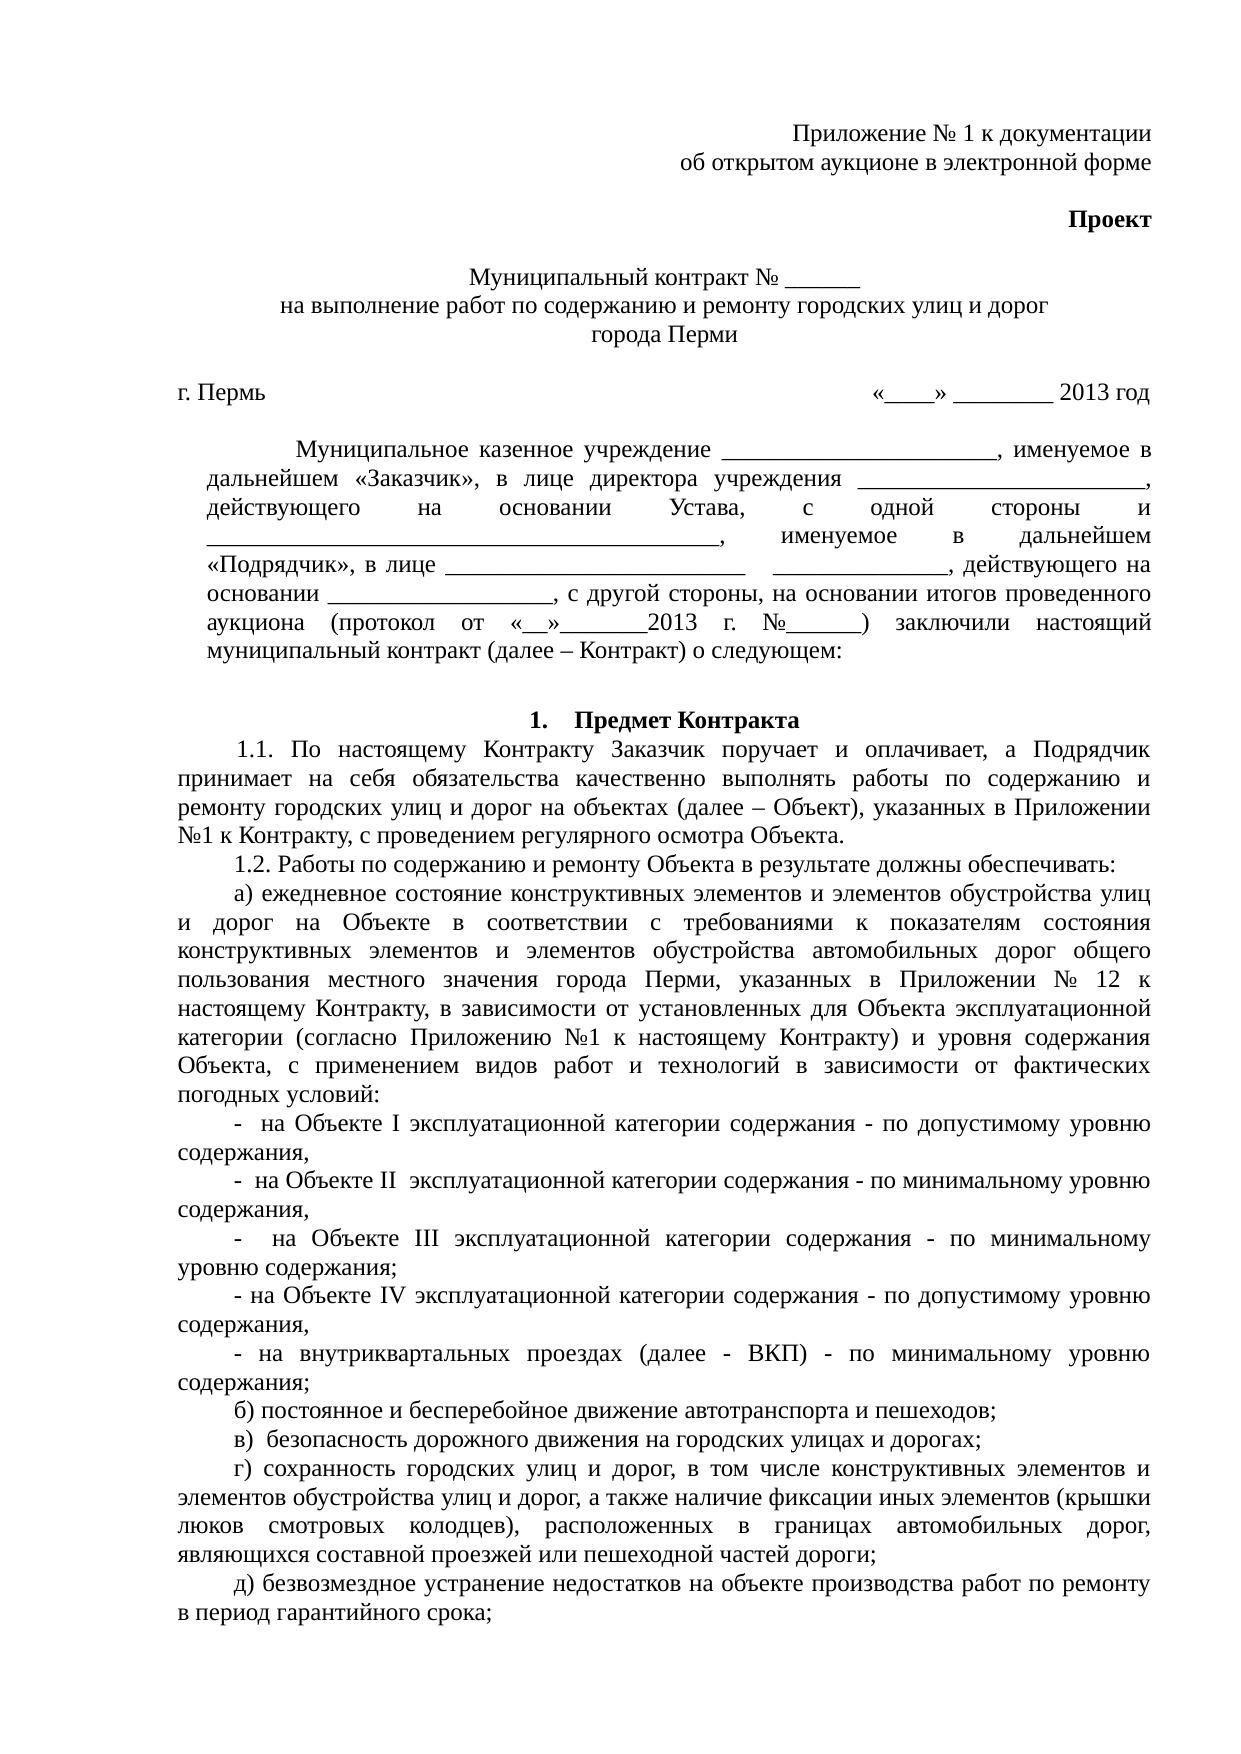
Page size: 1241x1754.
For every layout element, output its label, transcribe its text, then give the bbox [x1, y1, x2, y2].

text Муниципальный контракт № ______ [177, 262, 1152, 291]
text об открытом аукционе в электронной форме [177, 147, 1152, 176]
text города Перми [177, 319, 1152, 348]
text 1.1. По настоящему Контракту Заказчик поручает и оплачивает, а Подрядчик принимает на себя обязательства качественно выполнять работы по содержанию и ремонту городских улиц и дорог на объектах (далее – Объект), указанных в Приложении №1 к Контракту, с проведением регулярного осмотра Объекта. [177, 734, 1152, 849]
text г) сохранность городских улиц и дорог, в том числе конструктивных элементов и элементов обустройства улиц и дорог, а также наличие фиксации иных элементов (крышки люков смотровых колодцев), расположенных в границах автомобильных дорог, являющихся составной проезжей или пешеходной частей дороги; [177, 1453, 1152, 1568]
list Предмет Контракта [177, 706, 1152, 734]
text д) безвозмездное устранение недостатков на объекте производства работ по ремонту в период гарантийного срока; [177, 1568, 1152, 1626]
text 1.2. Работы по содержанию и ремонту Объекта в результате должны обеспечивать: [233, 849, 1152, 878]
text Проект [177, 204, 1152, 233]
text б) постоянное и бесперебойное движение автотранспорта и пешеходов; [233, 1396, 1152, 1424]
text - на Объекте IV эксплуатационной категории содержания - по допустимому уровню содержания, [177, 1281, 1152, 1338]
text - на Объекте I эксплуатационной категории содержания - по допустимому уровню содержания, [177, 1108, 1152, 1166]
text г. Пермь «____» ________ 2013 год [177, 377, 1152, 406]
text на выполнение работ по содержанию и ремонту городских улиц и дорог [177, 291, 1152, 319]
text в) безопасность дорожного движения на городских улицах и дорогах; [177, 1424, 1152, 1453]
text - на Объекте III эксплуатационной категории содержания - по минимальному уровню содержания; [177, 1223, 1152, 1281]
text Муниципальное казенное учреждение ______________________, именуемое в дальнейшем «Заказчик», в лице директора учреждения _______________________, действующего на основании Устава, с одной стороны и _________________________________________, именуемое в дальнейшем «Подрядчик», в лице ________________________ ______________, действующего на основании __________________, с другой стороны, на основании итогов проведенного аукциона (протокол от «__»_______2013 г. №______) заключили настоящий муниципальный контракт (далее – Контракт) о следующем: [207, 434, 1152, 664]
text а) ежедневное состояние конструктивных элементов и элементов обустройства улиц и дорог на Объекте в соответствии с требованиями к показателям состояния конструктивных элементов и элементов обустройства автомобильных дорог общего пользования местного значения города Перми, указанных в Приложении № 12 к настоящему Контракту, в зависимости от установленных для Объекта эксплуатационной категории (согласно Приложению №1 к настоящему Контракту) и уровня содержания Объекта, с применением видов работ и технологий в зависимости от фактических погодных условий: [177, 878, 1152, 1108]
text Приложение № 1 к документации [177, 118, 1152, 147]
text - на внутриквартальных проездах (далее - ВКП) - по минимальному уровню содержания; [177, 1338, 1152, 1396]
text - на Объекте II эксплуатационной категории содержания - по минимальному уровню содержания, [177, 1166, 1152, 1223]
